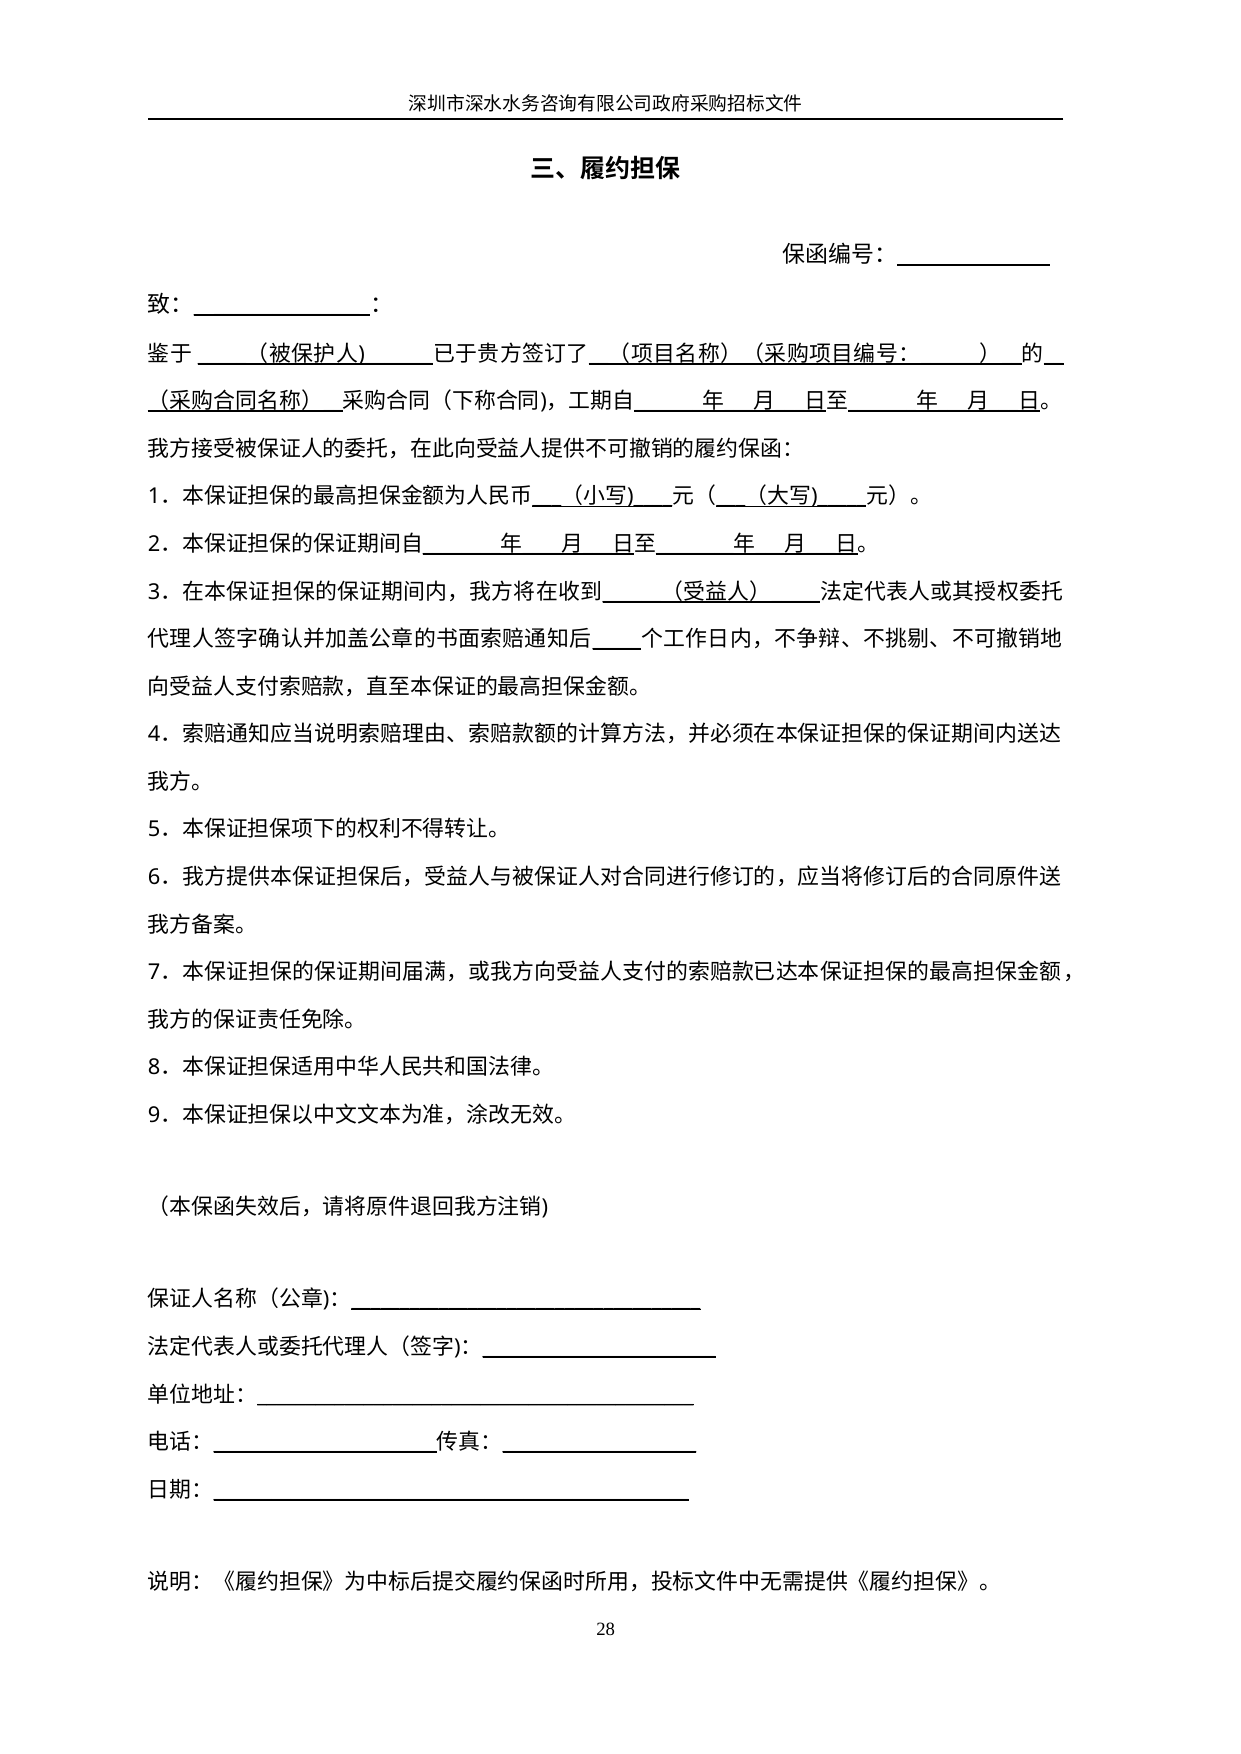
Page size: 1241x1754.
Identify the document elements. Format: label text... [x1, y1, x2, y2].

text 说明：《履约担保》为中标后提交履约保函时所用，投标文件中无需提供《履约担保》。 [148, 1564, 1063, 1596]
text 3．在本保证担保的保证期间内，我方将在收到______（受益人）_____法定代表人或其授权委托代理人签字确认并加盖公章的书面索赔通知后_____个工作日内，不争辩、不挑剔、不可撤销地向受益人支付索赔款，直至本保证的最高担保金额。 [148, 574, 1063, 701]
text （本保函失效后，请将原件退回我方注销) [148, 1189, 1063, 1221]
text 6．我方提供本保证担保后，受益人与被保证人对合同进行修订的，应当将修订后的合同原件送我方备案。 [148, 859, 1063, 938]
text 2．本保证担保的保证期间自________年____月___日至________年___月___日。 [148, 526, 1063, 558]
text 保证人名称（公章)：____________________________________ [148, 1281, 1063, 1313]
text 4．索赔通知应当说明索赔理由、索赔款额的计算方法，并必须在本保证担保的保证期间内送达我方。 [148, 716, 1063, 796]
text 鉴于 _____（被保护人)_______已于贵方签订了__（项目名称）（采购项目编号：______）__的__（采购合同名称）__采购合同（下称合同)，工期自_______年___月___日至_______年___月___日。我方接受被保证人的委托，在此向受益人提供不可撤销的履约保函： [148, 336, 1063, 463]
text 保函编号：_______________ [782, 236, 1063, 269]
text 电话：_______________________传真：____________________ [148, 1424, 1063, 1456]
text 日期：_________________________________________________ [148, 1472, 1063, 1504]
text 法定代表人或委托代理人（签字)：________________________ [148, 1329, 1063, 1361]
text 单位地址：_____________________________________________ [148, 1377, 1063, 1408]
text 1．本保证担保的最高担保金额为人民币___（小写)____元（___（大写)_____元）。 [148, 478, 1063, 510]
text 5．本保证担保项下的权利不得转让。 [148, 811, 1063, 843]
text 8．本保证担保适用中华人民共和国法律。 [148, 1049, 1063, 1081]
text 致：__________________： [148, 286, 1063, 319]
text 7．本保证担保的保证期间届满，或我方向受益人支付的索赔款已达本保证担保的最高担保金额，我方的保证责任免除。 [148, 954, 1063, 1033]
text 三、履约担保 [148, 149, 1063, 185]
text 9．本保证担保以中文文本为准，涂改无效。 [148, 1097, 1063, 1129]
